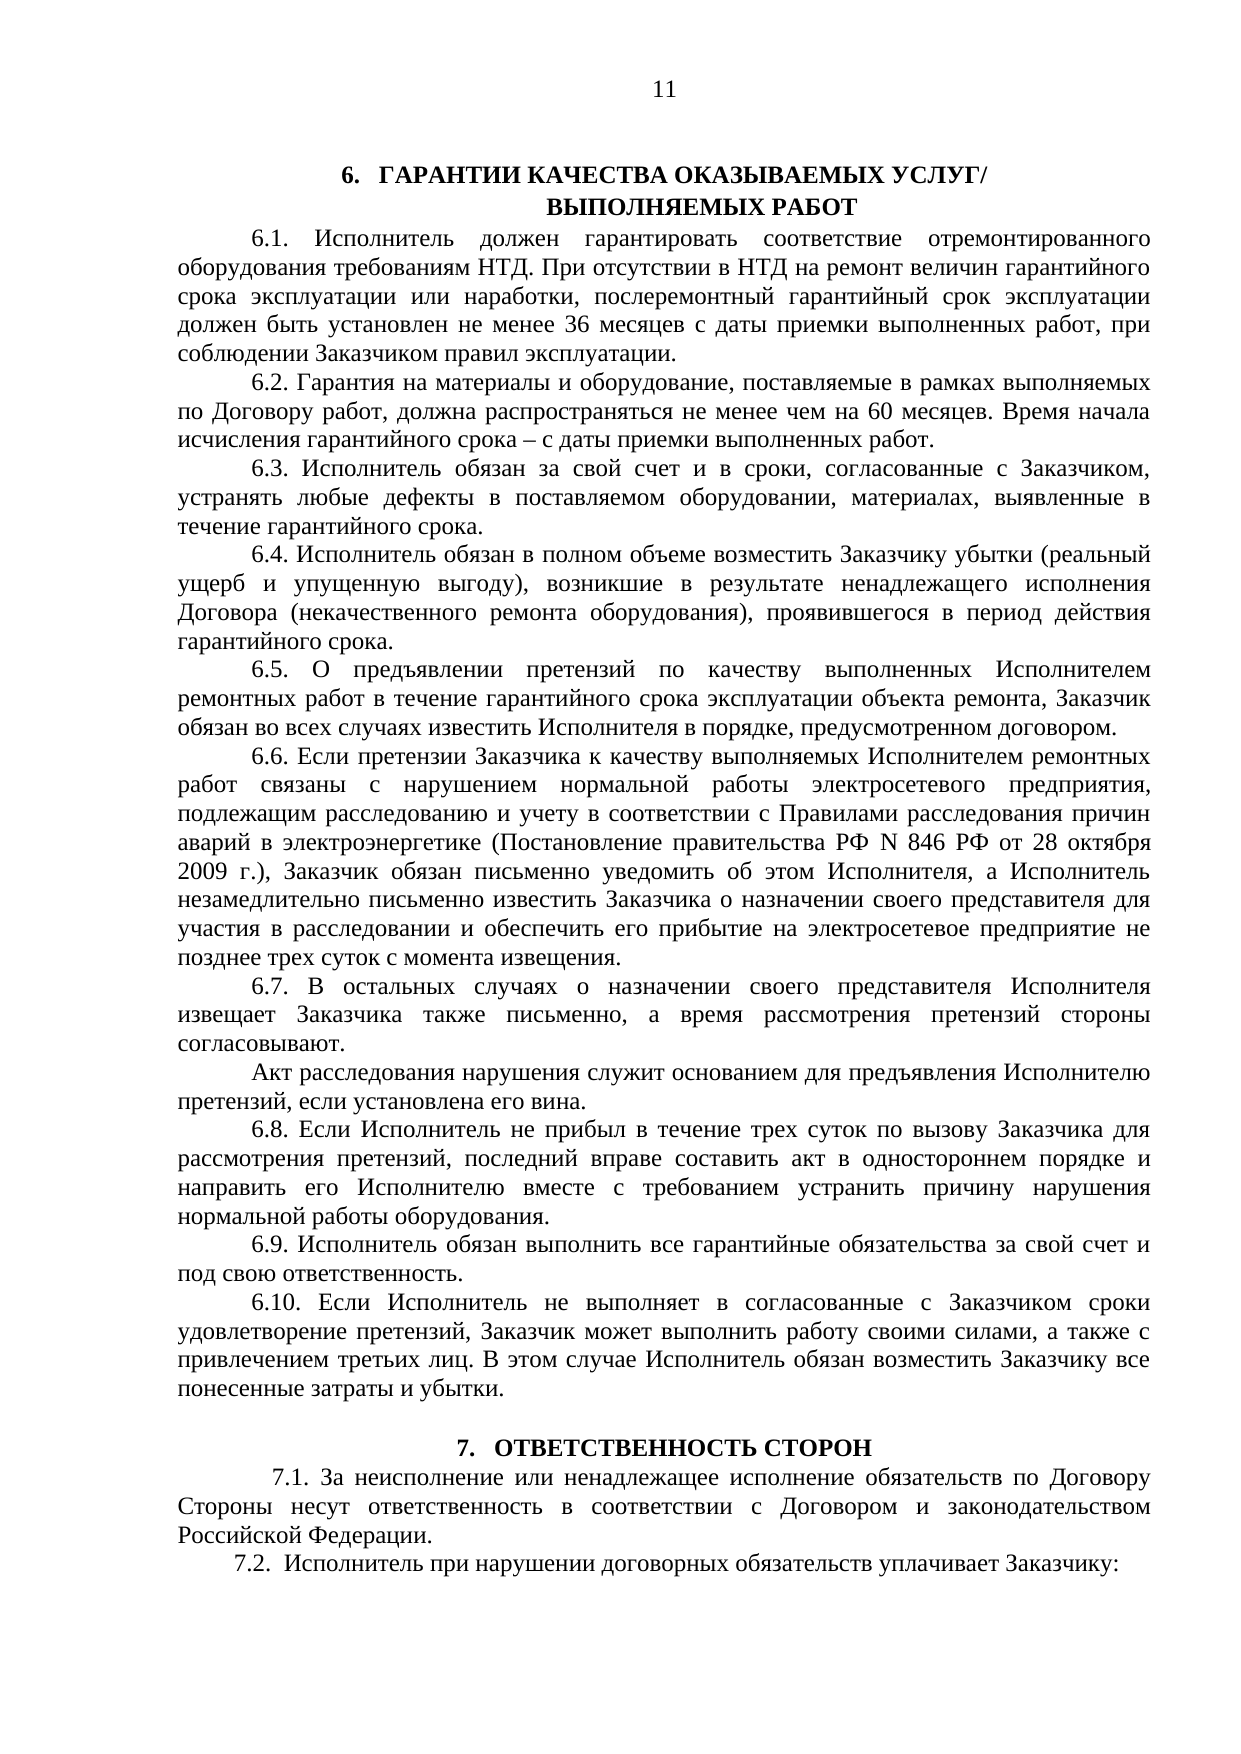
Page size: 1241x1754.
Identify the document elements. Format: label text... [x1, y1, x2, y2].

text 6.10. Если Исполнитель не выполняет в согласованные с Заказчиком сроки удовлетворение претензий, Заказчик может выполнить работу своими силами, а также с привлечением третьих лиц. В этом случае Исполнитель обязан возместить Заказчику все понесенные затраты и убытки. [177, 1287, 1152, 1402]
text Акт расследования нарушения служит основанием для предъявления Исполнителю претензий, если установлена его вина. [177, 1057, 1152, 1114]
text 6.4. Исполнитель обязан в полном объеме возместить Заказчику убытки (реальный ущерб и упущенную выгоду), возникшие в результате ненадлежащего исполнения Договора (некачественного ремонта оборудования), проявившегося в период действия гарантийного срока. [177, 539, 1152, 654]
text 6.8. Если Исполнитель не прибыл в течение трех суток по вызову Заказчика для рассмотрения претензий, последний вправе составить акт в одностороннем порядке и направить его Исполнителю вместе с требованием устранить причину нарушения нормальной работы оборудования. [177, 1114, 1152, 1229]
list ОТВЕТСТВЕННОСТЬ СТОРОН [177, 1433, 1152, 1462]
text 6.9. Исполнитель обязан выполнить все гарантийные обязательства за свой счет и под свою ответственность. [177, 1229, 1152, 1287]
text 7.1. За неисполнение или ненадлежащее исполнение обязательств по Договору Стороны несут ответственность в соответствии с Договором и законодательством Российской Федерации. [177, 1462, 1152, 1548]
text 6.3. Исполнитель обязан за свой счет и в сроки, согласованные с Заказчиком, устранять любые дефекты в поставляемом оборудовании, материалах, выявленные в течение гарантийного срока. [177, 453, 1152, 539]
text 6.1. Исполнитель должен гарантировать соответствие отремонтированного оборудования требованиям НТД. При отсутствии в НТД на ремонт величин гарантийного срока эксплуатации или наработки, послеремонтный гарантийный срок эксплуатации должен быть установлен не менее 36 месяцев с даты приемки выполненных работ, при соблюдении Заказчиком правил эксплуатации. [177, 223, 1152, 367]
text 6.7. В остальных случаях о назначении своего представителя Исполнителя извещает Заказчика также письменно, а время рассмотрения претензий стороны согласовывают. [177, 971, 1152, 1057]
list ГАРАНТИИ КАЧЕСТВА ОКАЗЫВАЕМЫХ УСЛУГ/ [177, 160, 1152, 189]
text 6.6. Если претензии Заказчика к качеству выполняемых Исполнителем ремонтных работ связаны с нарушением нормальной работы электросетевого предприятия, подлежащим расследованию и учету в соответствии с Правилами расследования причин аварий в электроэнергетике (Постановление правительства РФ N 846 РФ от 28 октября 2009 г.), Заказчик обязан письменно уведомить об этом Исполнителя, а Исполнитель незамедлительно письменно известить Заказчика о назначении своего представителя для участия в расследовании и обеспечить его прибытие на электросетевое предприятие не позднее трех суток с момента извещения. [177, 741, 1152, 971]
text 6.2. Гарантия на материалы и оборудование, поставляемые в рамках выполняемых по Договору работ, должна распространяться не менее чем на 60 месяцев. Время начала исчисления гарантийного срока – с даты приемки выполненных работ. [177, 367, 1152, 453]
text 7.2. Исполнитель при нарушении договорных обязательств уплачивает Заказчику: [177, 1548, 1152, 1577]
text 6.5. О предъявлении претензий по качеству выполненных Исполнителем ремонтных работ в течение гарантийного срока эксплуатации объекта ремонта, Заказчик обязан во всех случаях известить Исполнителя в порядке, предусмотренном договором. [177, 654, 1152, 741]
text ВЫПОЛНЯЕМЫХ РАБОТ [177, 192, 1152, 220]
